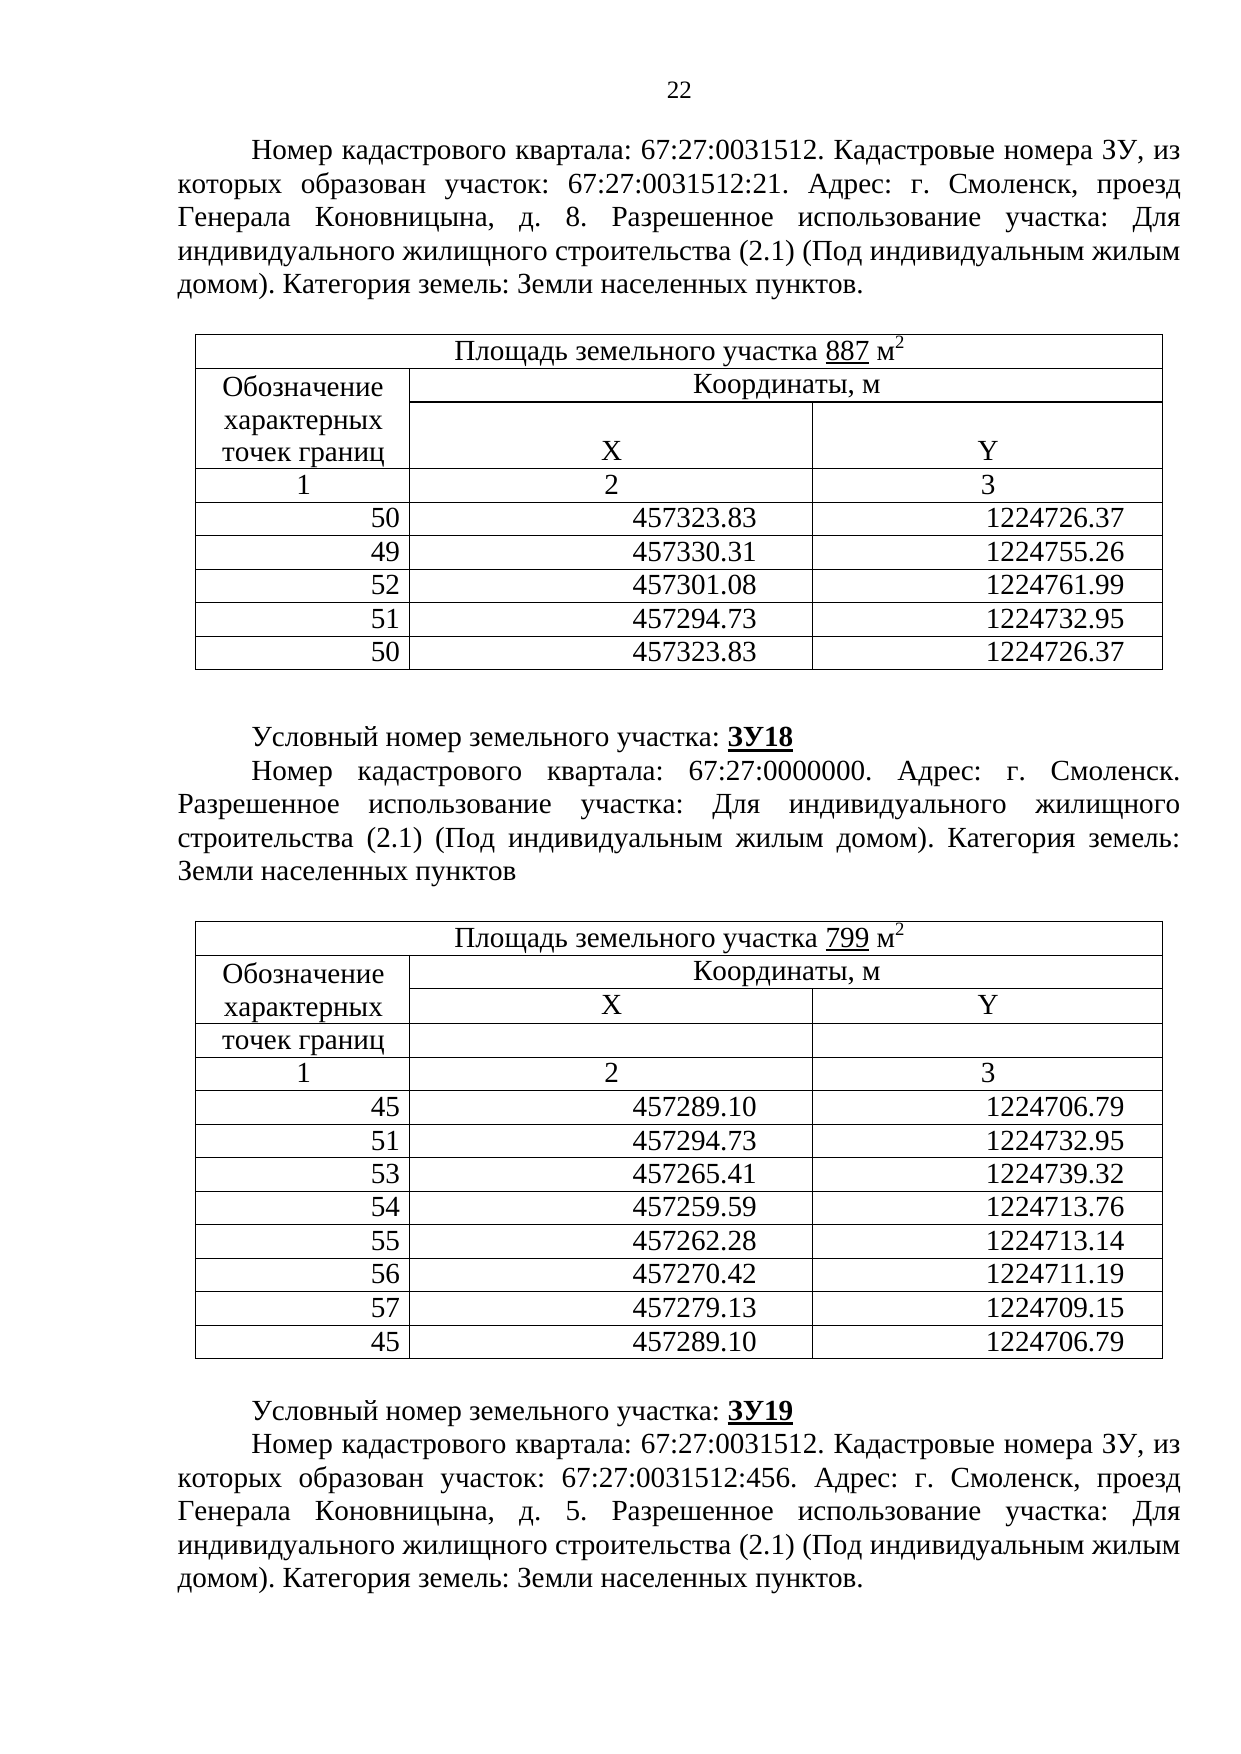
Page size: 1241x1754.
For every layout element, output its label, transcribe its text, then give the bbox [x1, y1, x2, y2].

table_cell 457323.83 [410, 503, 812, 535]
table_cell 1224713.76 [813, 1192, 1162, 1224]
table_cell 53 [196, 1158, 409, 1191]
table_cell Y [813, 989, 1162, 1023]
table_cell 3 [813, 469, 1162, 502]
table_cell 2 [410, 469, 812, 502]
table_cell 54 [196, 1192, 409, 1224]
text Условный номер земельного участка: ЗУ19 [177, 1393, 1181, 1426]
table_cell 45 [196, 1326, 409, 1358]
table_cell 51 [196, 603, 409, 636]
table_cell 1224732.95 [813, 1125, 1162, 1157]
table_cell 1224732.95 [813, 603, 1162, 636]
table_cell 56 [196, 1259, 409, 1291]
table_cell 1224706.79 [813, 1326, 1162, 1358]
text Условный номер земельного участка: ЗУ18 [177, 719, 1181, 753]
table_cell точек границ [196, 1024, 409, 1057]
table_cell Координаты, м [410, 369, 1162, 401]
table_cell 50 [196, 503, 409, 535]
table_cell 1224713.14 [813, 1225, 1162, 1258]
table_cell Обозначение характерных [196, 956, 409, 1023]
table_cell 3 [813, 1058, 1162, 1090]
table_cell 457294.73 [410, 1125, 812, 1157]
table_cell X [410, 403, 812, 468]
table_cell [410, 1024, 812, 1057]
table_cell 457270.42 [410, 1259, 812, 1291]
table_cell 1224711.19 [813, 1259, 1162, 1291]
table_cell 55 [196, 1225, 409, 1258]
table_cell 1224761.99 [813, 570, 1162, 602]
table_cell 1224726.37 [813, 637, 1162, 669]
table_cell 1224726.37 [813, 503, 1162, 535]
table_cell 457279.13 [410, 1292, 812, 1325]
text Номер кадастрового квартала: 67:27:0031512. Кадастровые номера ЗУ, из которых образован участок: 67:27:0031512:456. Адрес: г. Смоленск, проезд Генерала Коновницына, д. 5. Разрешенное использование участка: Для индивидуального жилищного строительства (2.1) (Под индивидуальным жилым домом). Категория земель: Земли населенных пунктов. [177, 1426, 1181, 1594]
table_cell 1224709.15 [813, 1292, 1162, 1325]
table_cell 457262.28 [410, 1225, 812, 1258]
table_cell 1 [196, 469, 409, 502]
table_cell 45 [196, 1091, 409, 1124]
table_cell 457265.41 [410, 1158, 812, 1191]
table_cell 457289.10 [410, 1091, 812, 1124]
table_cell 457323.83 [410, 637, 812, 669]
table_cell 457301.08 [410, 570, 812, 602]
table_cell 1224755.26 [813, 536, 1162, 569]
table_cell 50 [196, 637, 409, 669]
table_header Площадь земельного участка 887 м2 [196, 335, 1162, 368]
text Номер кадастрового квартала: 67:27:0000000. Адрес: г. Смоленск. Разрешенное использование участка: Для индивидуального жилищного строительства (2.1) (Под индивидуальным жилым домом). Категория земель: Земли населенных пунктов [177, 753, 1181, 887]
table_cell 1224706.79 [813, 1091, 1162, 1124]
table_cell 1 [196, 1058, 409, 1090]
table_cell 2 [410, 1058, 812, 1090]
table_cell 57 [196, 1292, 409, 1325]
table_cell 457330.31 [410, 536, 812, 569]
text Номер кадастрового квартала: 67:27:0031512. Кадастровые номера ЗУ, из которых образован участок: 67:27:0031512:21. Адрес: г. Смоленск, проезд Генерала Коновницына, д. 8. Разрешенное использование участка: Для индивидуального жилищного строительства (2.1) (Под индивидуальным жилым домом). Категория земель: Земли населенных пунктов. [177, 132, 1181, 300]
table_cell Y [813, 403, 1162, 468]
table_cell X [410, 989, 812, 1023]
table_cell 52 [196, 570, 409, 602]
table_cell 49 [196, 536, 409, 569]
table_cell Координаты, м [410, 956, 1162, 988]
table_cell [813, 1024, 1162, 1057]
table_cell 457294.73 [410, 603, 812, 636]
table_cell 51 [196, 1125, 409, 1157]
table_cell 1224739.32 [813, 1158, 1162, 1191]
table_header Площадь земельного участка 799 м2 [196, 922, 1162, 955]
table_cell Обозначение характерных точек границ [196, 369, 409, 468]
table_cell 457289.10 [410, 1326, 812, 1358]
table_cell 457259.59 [410, 1192, 812, 1224]
